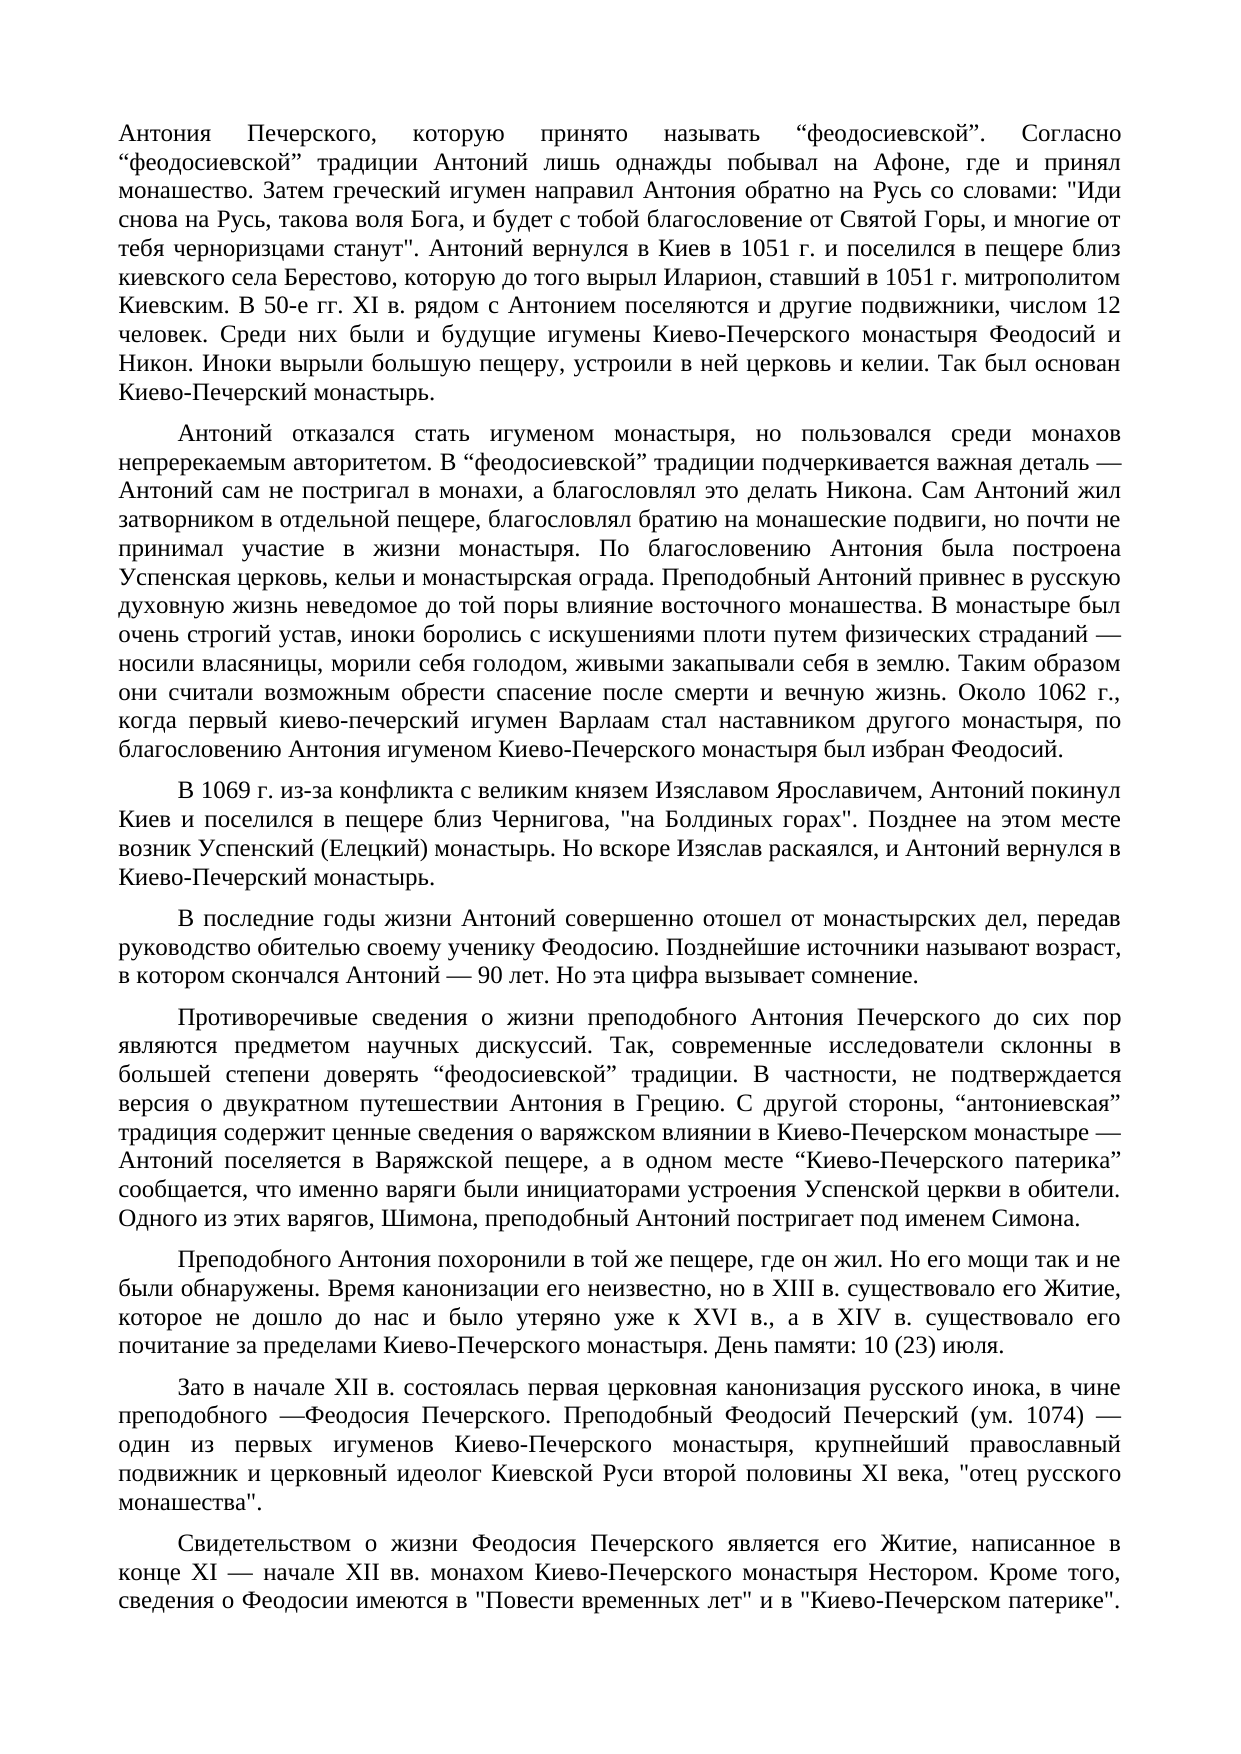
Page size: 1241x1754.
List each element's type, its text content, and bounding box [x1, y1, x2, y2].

text В 1069 г. из-за конфликта с великим князем Изяславом Ярославичем, Антоний покинул Киев и поселился в пещере близ Чернигова, "на Болдиных горах". Позднее на этом месте возник Успенский (Елецкий) монастырь. Но вскоре Изяслав раскаялся, и Антоний вернулся в Киево-Печерский монастырь. [118, 776, 1122, 891]
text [118, 1528, 1122, 1614]
text В последние годы жизни Антоний совершенно отошел от монастырских дел, передав руководство обителью своему ученику Феодосию. Позднейшие источники называют возраст, в котором скончался Антоний — 90 лет. Но эта цифра вызывает сомнение. [118, 903, 1122, 989]
text Зато в начале XII в. состоялась первая церковная канонизация русского инока, в чине преподобного —Феодосия Печерского. Преподобный Феодосий Печерский (ум. 1074) — один из первых игуменов Киево-Печерского монастыря, крупнейший православный подвижник и церковный идеолог Киевской Руси второй половины ХI века, "отец русского монашества". [118, 1372, 1122, 1516]
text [118, 118, 1122, 406]
text Противоречивые сведения о жизни преподобного Антония Печерского до сих пор являются предметом научных дискуссий. Так, современные исследователи склонны в большей степени доверять “феодосиевской” традиции. В частности, не подтверждается версия о двукратном путешествии Антония в Грецию. С другой стороны, “антониевская” традиция содержит ценные сведения о варяжском влиянии в Киево-Печерском монастыре — Антоний поселяется в Варяжской пещере, а в одном месте “Киево-Печерского патерика” сообщается, что именно варяги были инициаторами устроения Успенской церкви в обители. Одного из этих варягов, Шимона, преподобный Антоний постригает под именем Симона. [118, 1002, 1122, 1232]
text Преподобного Антония похоронили в той же пещере, где он жил. Но его мощи так и не были обнаружены. Время канонизации его неизвестно, но в XIII в. существовало его Житие, которое не дошло до нас и было утеряно уже к XVI в., а в XIV в. существовало его почитание за пределами Киево-Печерского монастыря. День памяти: 10 (23) июля. [118, 1244, 1122, 1359]
text Антоний отказался стать игуменом монастыря, но пользовался среди монахов непререкаемым авторитетом. В “феодосиевской” традиции подчеркивается важная деталь — Антоний сам не постригал в монахи, а благословлял это делать Никона. Сам Антоний жил затворником в отдельной пещере, благословлял братию на монашеские подвиги, но почти не принимал участие в жизни монастыря. По благословению Антония была построена Успенская церковь, кельи и монастырская ограда. Преподобный Антоний привнес в русскую духовную жизнь неведомое до той поры влияние восточного монашества. В монастыре был очень строгий устав, иноки боролись с искушениями плоти путем физических страданий — носили власяницы, морили себя голодом, живыми закапывали себя в землю. Таким образом они считали возможным обрести спасение после смерти и вечную жизнь. Около 1062 г., когда первый киево-печерский игумен Варлаам стал наставником другого монастыря, по благословению Антония игуменом Киево-Печерского монастыря был избран Феодосий. [118, 418, 1122, 763]
